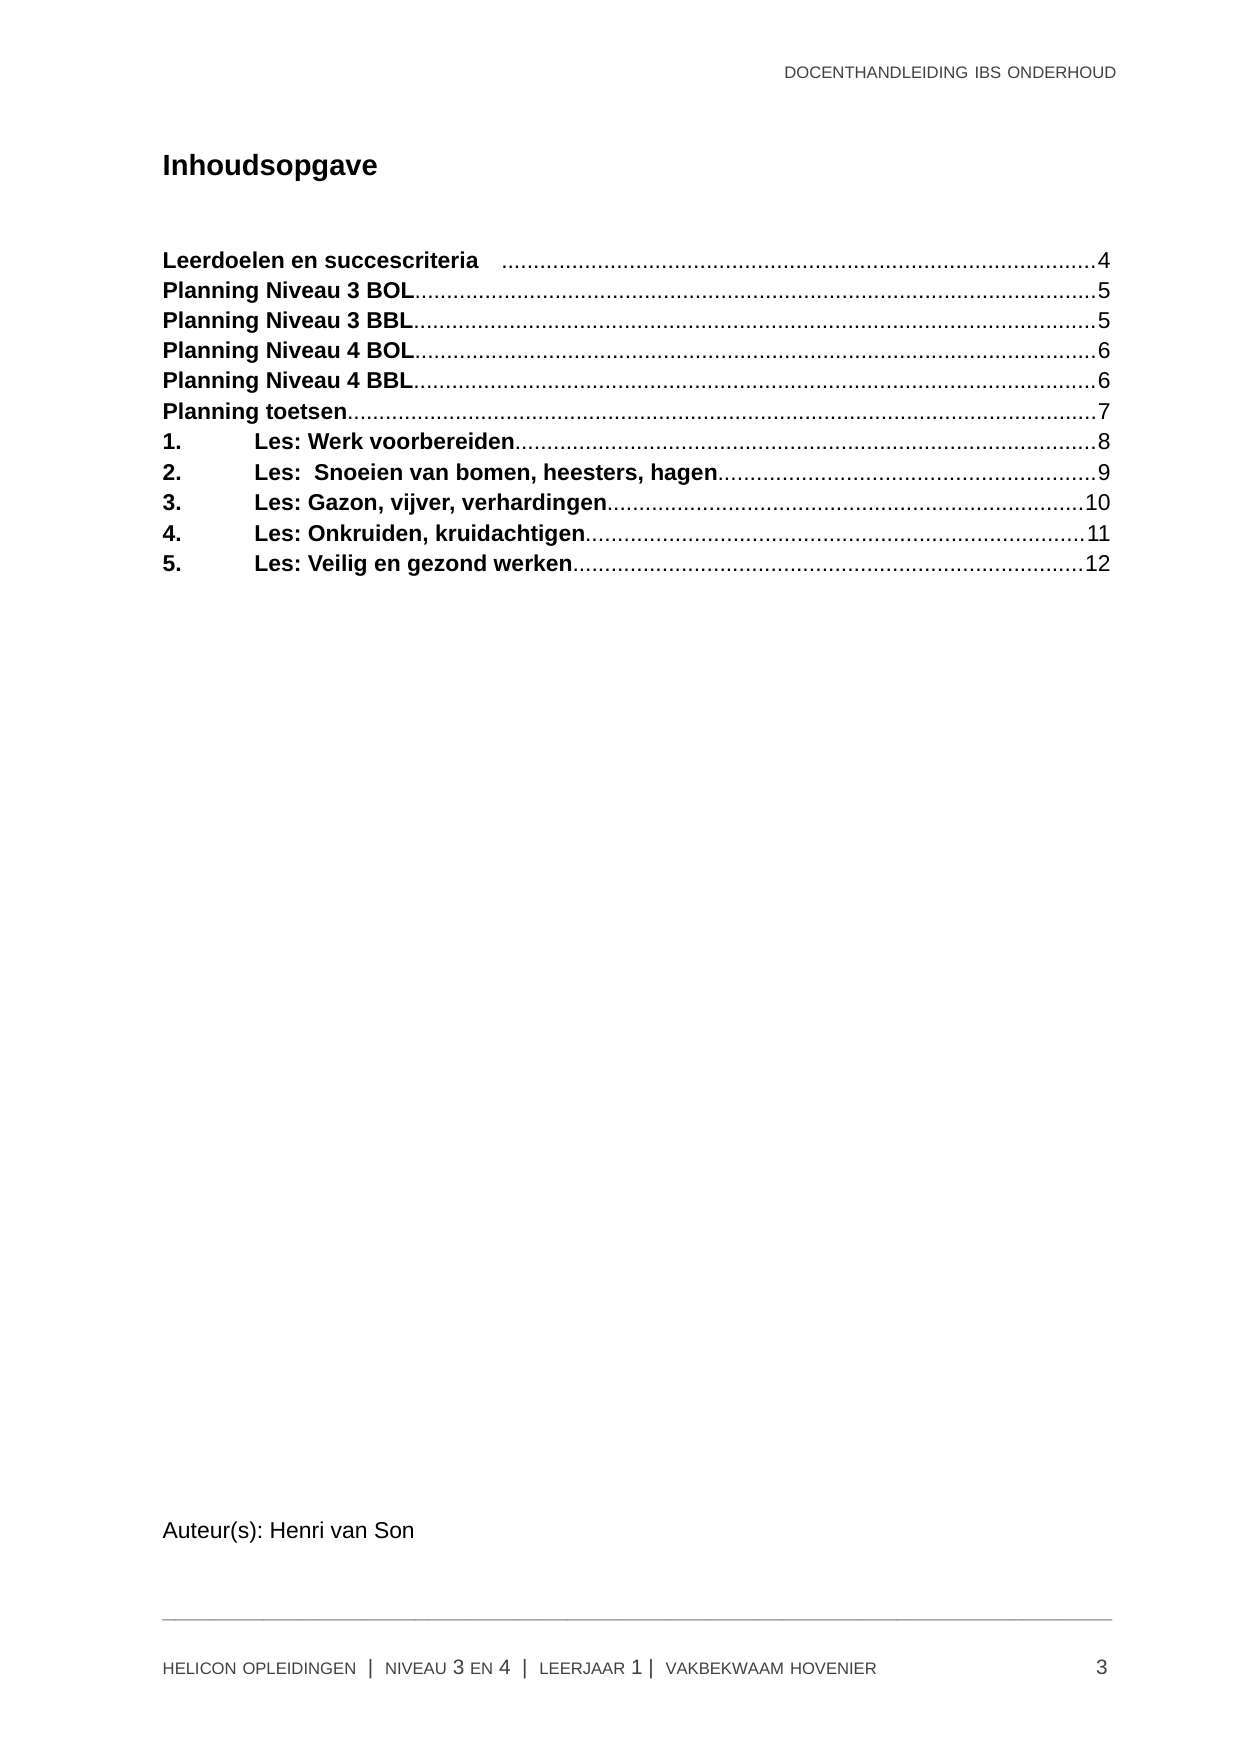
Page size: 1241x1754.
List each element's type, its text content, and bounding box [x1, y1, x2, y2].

text Inhoudsopgave [162, 148, 1116, 181]
text Auteur(s): Henri van Son [162, 1517, 1116, 1543]
